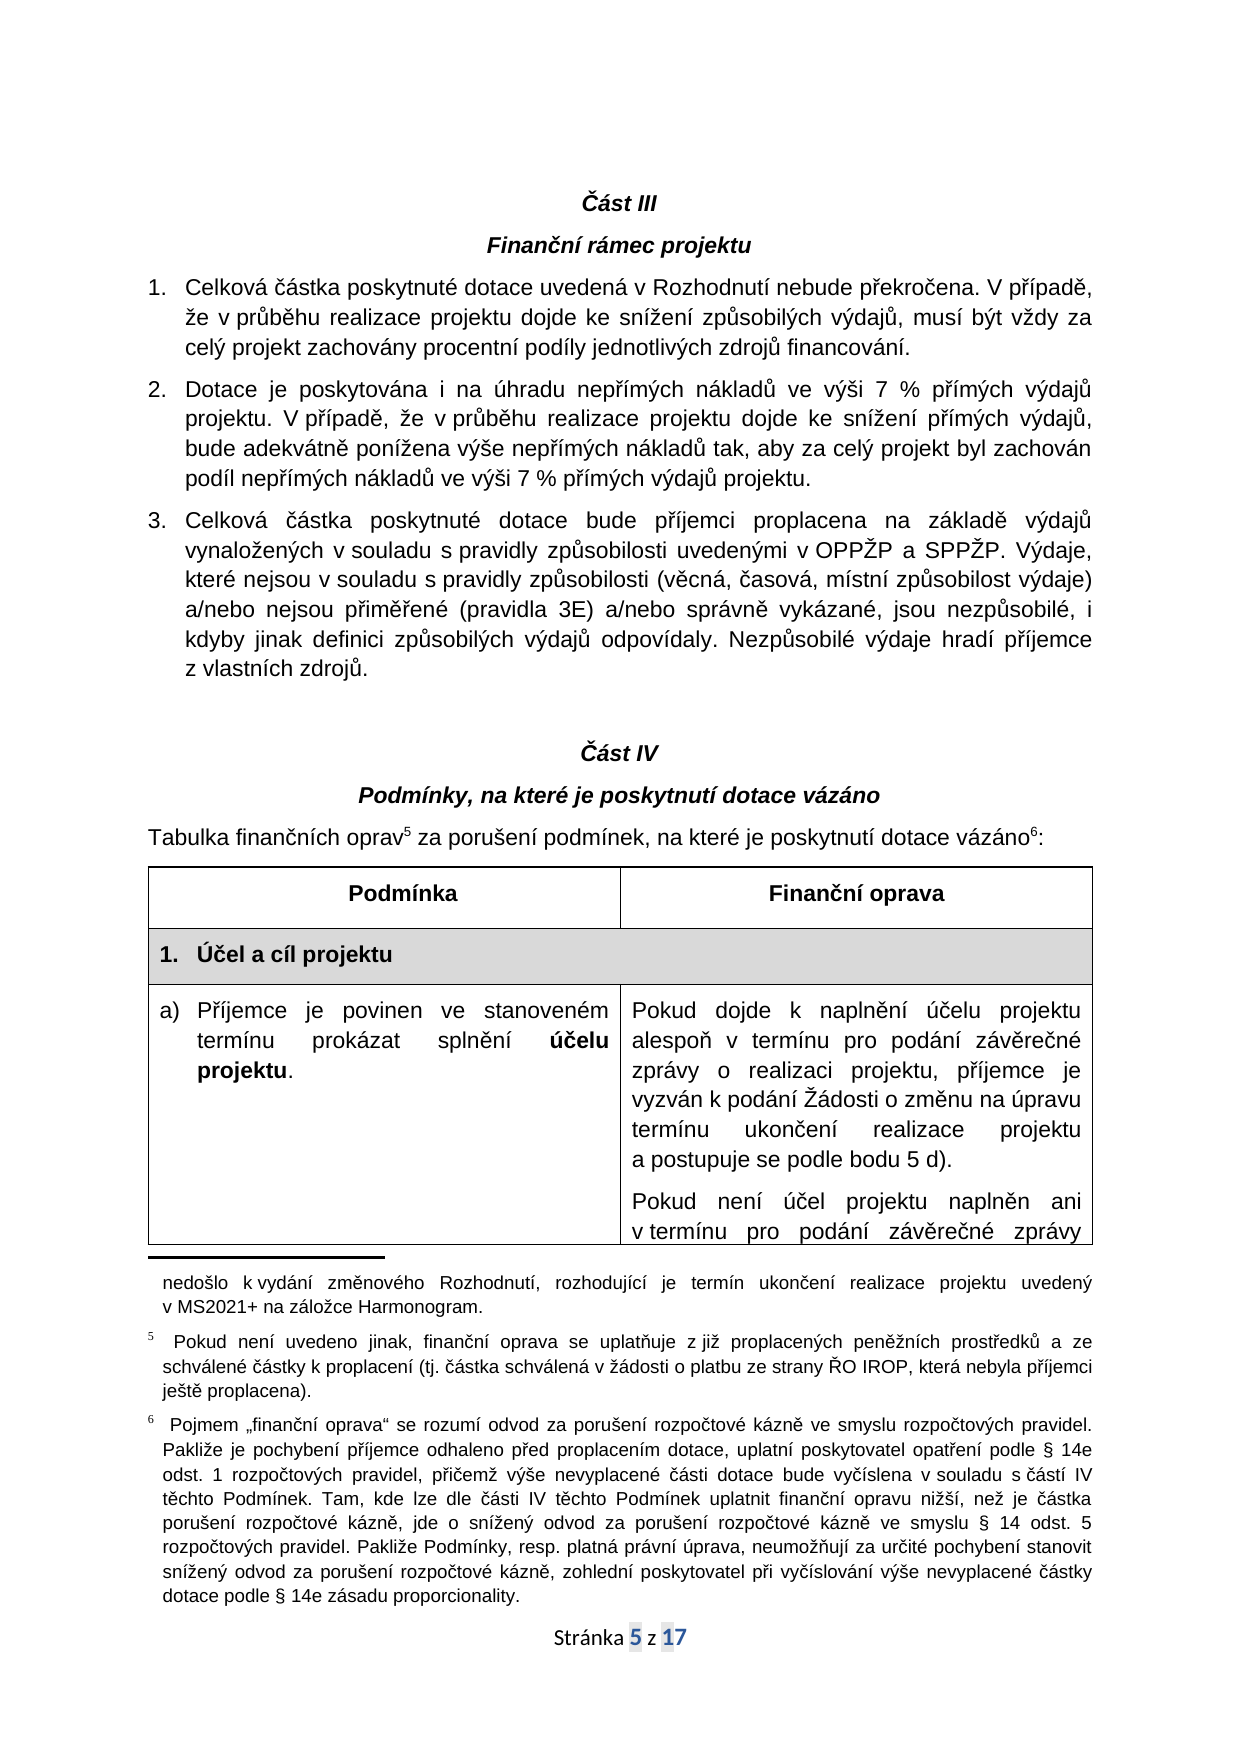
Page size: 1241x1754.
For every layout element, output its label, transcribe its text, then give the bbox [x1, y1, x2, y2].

table_cell Účel a cíl projektu [149, 929, 1092, 984]
subtitle Část IV [148, 740, 1093, 766]
text Tabulka finančních oprav za porušení podmínek, na které je poskytnutí dotace vázáno: [148, 824, 1093, 851]
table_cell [149, 985, 620, 1244]
table_header Podmínka [149, 868, 620, 928]
subtitle Finanční rámec projektu [148, 232, 1093, 258]
list Dotace je poskytována i na úhradu nepřímých nákladů ve výši 7 % přímých výdajů projektu. V případě, že v průběhu realizace projektu dojde ke snížení přímých výdajů, bude adekvátně ponížena výše nepřímých nákladů tak, aby za celý projekt byl zachován podíl nepřímých nákladů ve výši 7 % přímých výdajů projektu. [148, 376, 1093, 491]
list Celková částka poskytnuté dotace uvedená v Rozhodnutí nebude překročena. V případě, že v průběhu realizace projektu dojde ke snížení způsobilých výdajů, musí být vždy za celý projekt zachovány procentní podíly jednotlivých zdrojů financování. [148, 274, 1093, 360]
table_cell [621, 985, 1092, 1244]
table_header Finanční oprava [621, 868, 1092, 928]
subtitle Část III [148, 190, 1093, 216]
subtitle Podmínky, na které je poskytnutí dotace vázáno [148, 782, 1093, 808]
list Celková částka poskytnuté dotace bude příjemci proplacena na základě výdajů vynaložených v souladu s pravidly způsobilosti uvedenými v OPPŽP a SPPŽP. Výdaje, které nejsou v souladu s pravidly způsobilosti (věcná, časová, místní způsobilost výdaje) a/nebo nejsou přiměřené (pravidla 3E) a/nebo správně vykázané, jsou nezpůsobilé, i kdyby jinak definici způsobilých výdajů odpovídaly. Nezpůsobilé výdaje hradí příjemce z vlastních zdrojů. [148, 507, 1093, 682]
